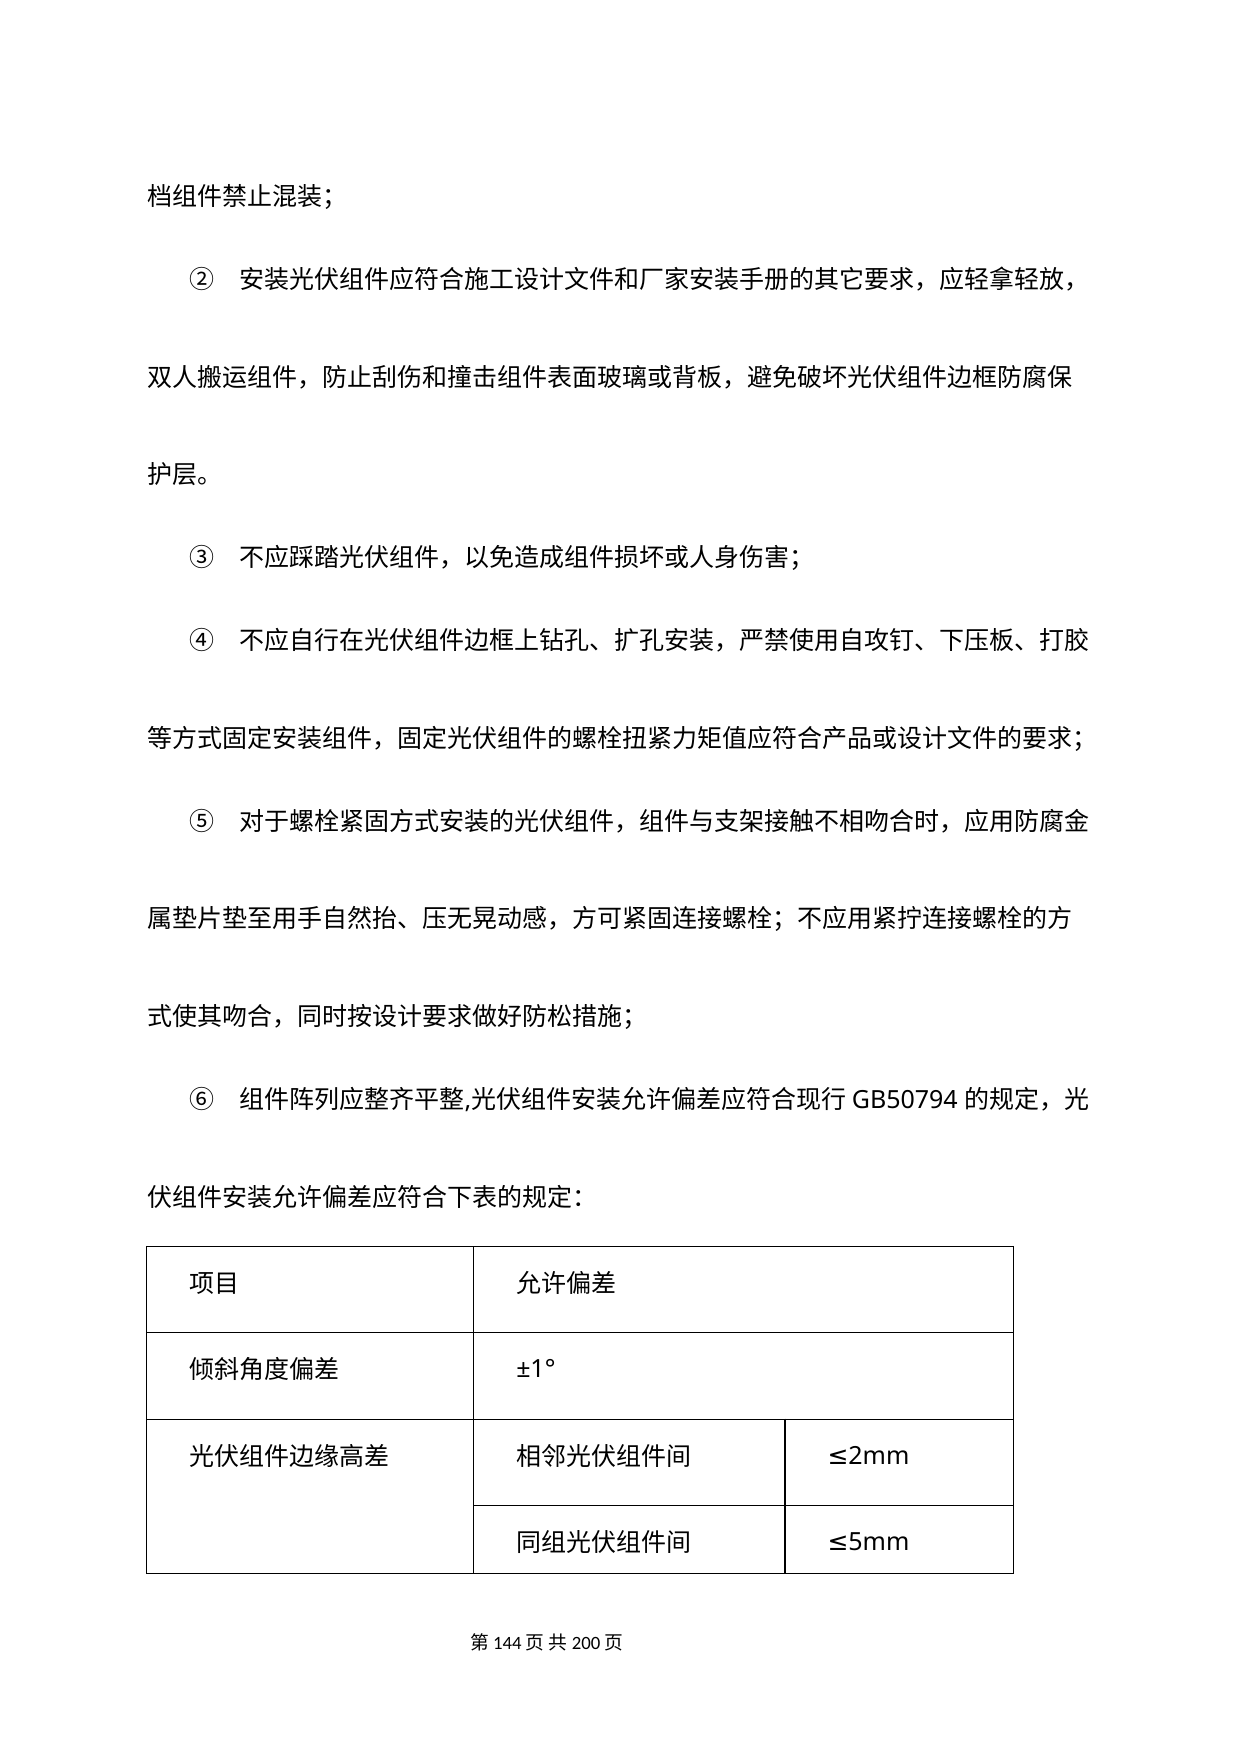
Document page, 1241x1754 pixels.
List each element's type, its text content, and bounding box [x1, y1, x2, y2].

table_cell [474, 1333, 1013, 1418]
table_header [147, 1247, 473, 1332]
subtitle 不应踩踏光伏组件，以免造成组件损坏或人身伤害； [148, 523, 1092, 588]
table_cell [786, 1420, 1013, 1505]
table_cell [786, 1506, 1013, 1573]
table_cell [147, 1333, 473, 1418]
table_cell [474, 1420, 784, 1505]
subtitle 不应自行在光伏组件边框上钻孔、扩孔安装，严禁使用自攻钉、下压板、打胶等方式固定安装组件，固定光伏组件的螺栓扭紧力矩值应符合产品或设计文件的要求； [148, 606, 1092, 769]
subtitle 对于螺栓紧固方式安装的光伏组件，组件与支架接触不相吻合时，应用防腐金属垫片垫至用手自然抬、压无晃动感，方可紧固连接螺栓；不应用紧拧连接螺栓的方式使其吻合，同时按设计要求做好防松措施； [148, 787, 1092, 1047]
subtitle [148, 162, 1092, 227]
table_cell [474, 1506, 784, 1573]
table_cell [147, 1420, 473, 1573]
subtitle 安装光伏组件应符合施工设计文件和厂家安装手册的其它要求，应轻拿轻放，双人搬运组件，防止刮伤和撞击组件表面玻璃或背板，避免破坏光伏组件边框防腐保护层。 [148, 245, 1092, 505]
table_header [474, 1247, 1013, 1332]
subtitle 组件阵列应整齐平整,光伏组件安装允许偏差应符合现行 GB50794 的规定，光伏组件安装允许偏差应符合下表的规定： [148, 1065, 1092, 1228]
